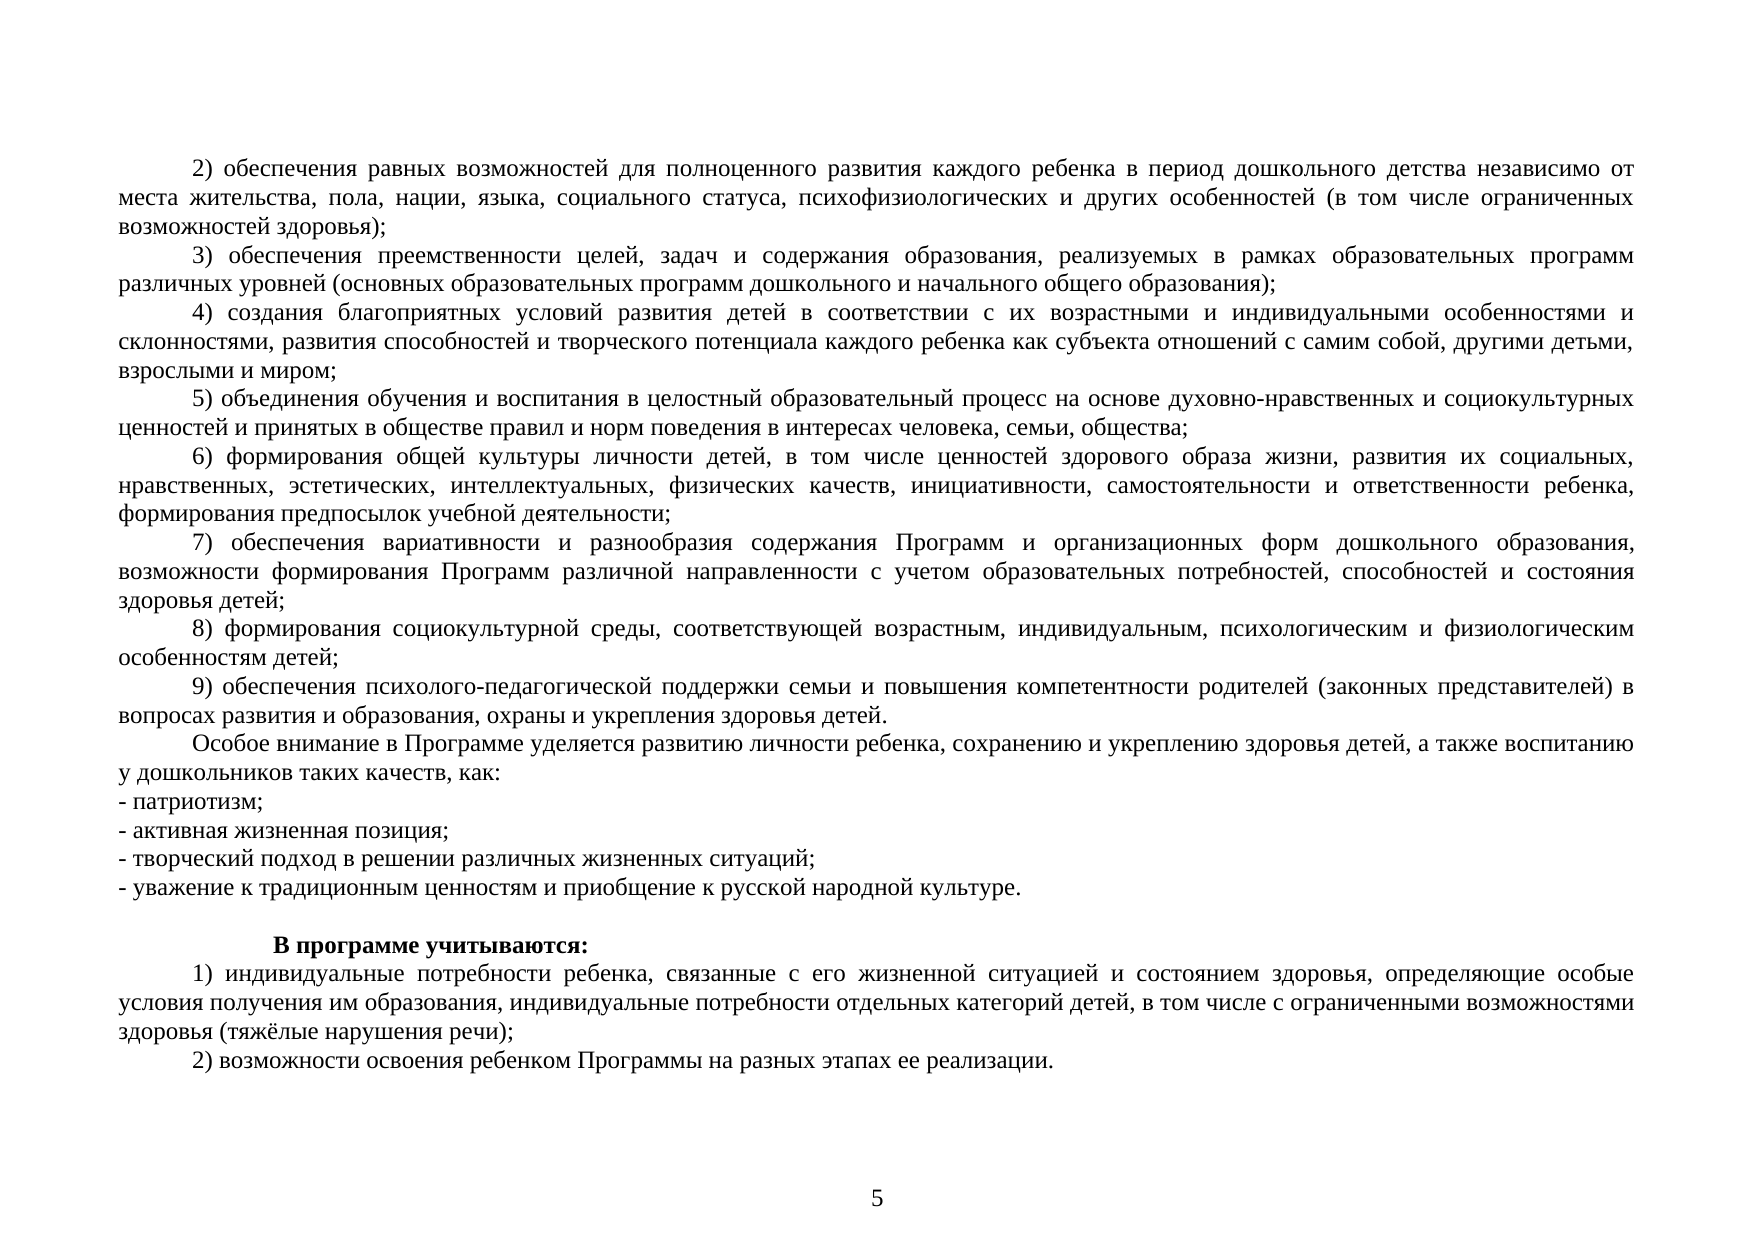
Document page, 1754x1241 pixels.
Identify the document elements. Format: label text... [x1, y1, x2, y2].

text Особое внимание в Программе уделяется развитию личности ребенка, сохранению и укреплению здоровья детей, а также воспитанию у дошкольников таких качеств, как: [118, 728, 1636, 786]
text 7) обеспечения вариативности и разнообразия содержания Программ и организационных форм дошкольного образования, возможности формирования Программ различной направленности с учетом образовательных потребностей, способностей и состояния здоровья детей; [118, 527, 1636, 613]
text 9) обеспечения психолого-педагогической поддержки семьи и повышения компетентности родителей (законных представителей) в вопросах развития и образования, охраны и укрепления здоровья детей. [118, 671, 1636, 728]
text 1) индивидуальные потребности ребенка, связанные с его жизненной ситуацией и состоянием здоровья, определяющие особые условия получения им образования, индивидуальные потребности отдельных категорий детей, в том числе с ограниченными возможностями здоровья (тяжёлые нарушения речи); [118, 958, 1636, 1045]
text - активная жизненная позиция; [118, 815, 1636, 843]
text - уважение к традиционным ценностям и приобщение к русской народной культуре. [118, 872, 1636, 901]
text 2) обеспечения равных возможностей для полноценного развития каждого ребенка в период дошкольного детства независимо от места жительства, пола, нации, языка, социального статуса, психофизиологических и других особенностей (в том числе ограниченных возможностей здоровья); [118, 153, 1636, 240]
text 8) формирования социокультурной среды, соответствующей возрастным, индивидуальным, психологическим и физиологическим особенностям детей; [118, 613, 1636, 671]
text 3) обеспечения преемственности целей, задач и содержания образования, реализуемых в рамках образовательных программ различных уровней (основных образовательных программ дошкольного и начального общего образования); [118, 240, 1636, 297]
list В программе учитываются: [273, 930, 1636, 958]
text 4) создания благоприятных условий развития детей в соответствии с их возрастными и индивидуальными особенностями и склонностями, развития способностей и творческого потенциала каждого ребенка как субъекта отношений с самим собой, другими детьми, взрослыми и миром; [118, 297, 1636, 383]
text 6) формирования общей культуры личности детей, в том числе ценностей здорового образа жизни, развития их социальных, нравственных, эстетических, интеллектуальных, физических качеств, инициативности, самостоятельности и ответственности ребенка, формирования предпосылок учебной деятельности; [118, 441, 1636, 527]
text 2) возможности освоения ребенком Программы на разных этапах ее реализации. [118, 1045, 1636, 1073]
text 5) объединения обучения и воспитания в целостный образовательный процесс на основе духовно-нравственных и социокультурных ценностей и принятых в обществе правил и норм поведения в интересах человека, семьи, общества; [118, 383, 1636, 441]
text - творческий подход в решении различных жизненных ситуаций; [118, 843, 1636, 872]
text - патриотизм; [118, 786, 1636, 815]
